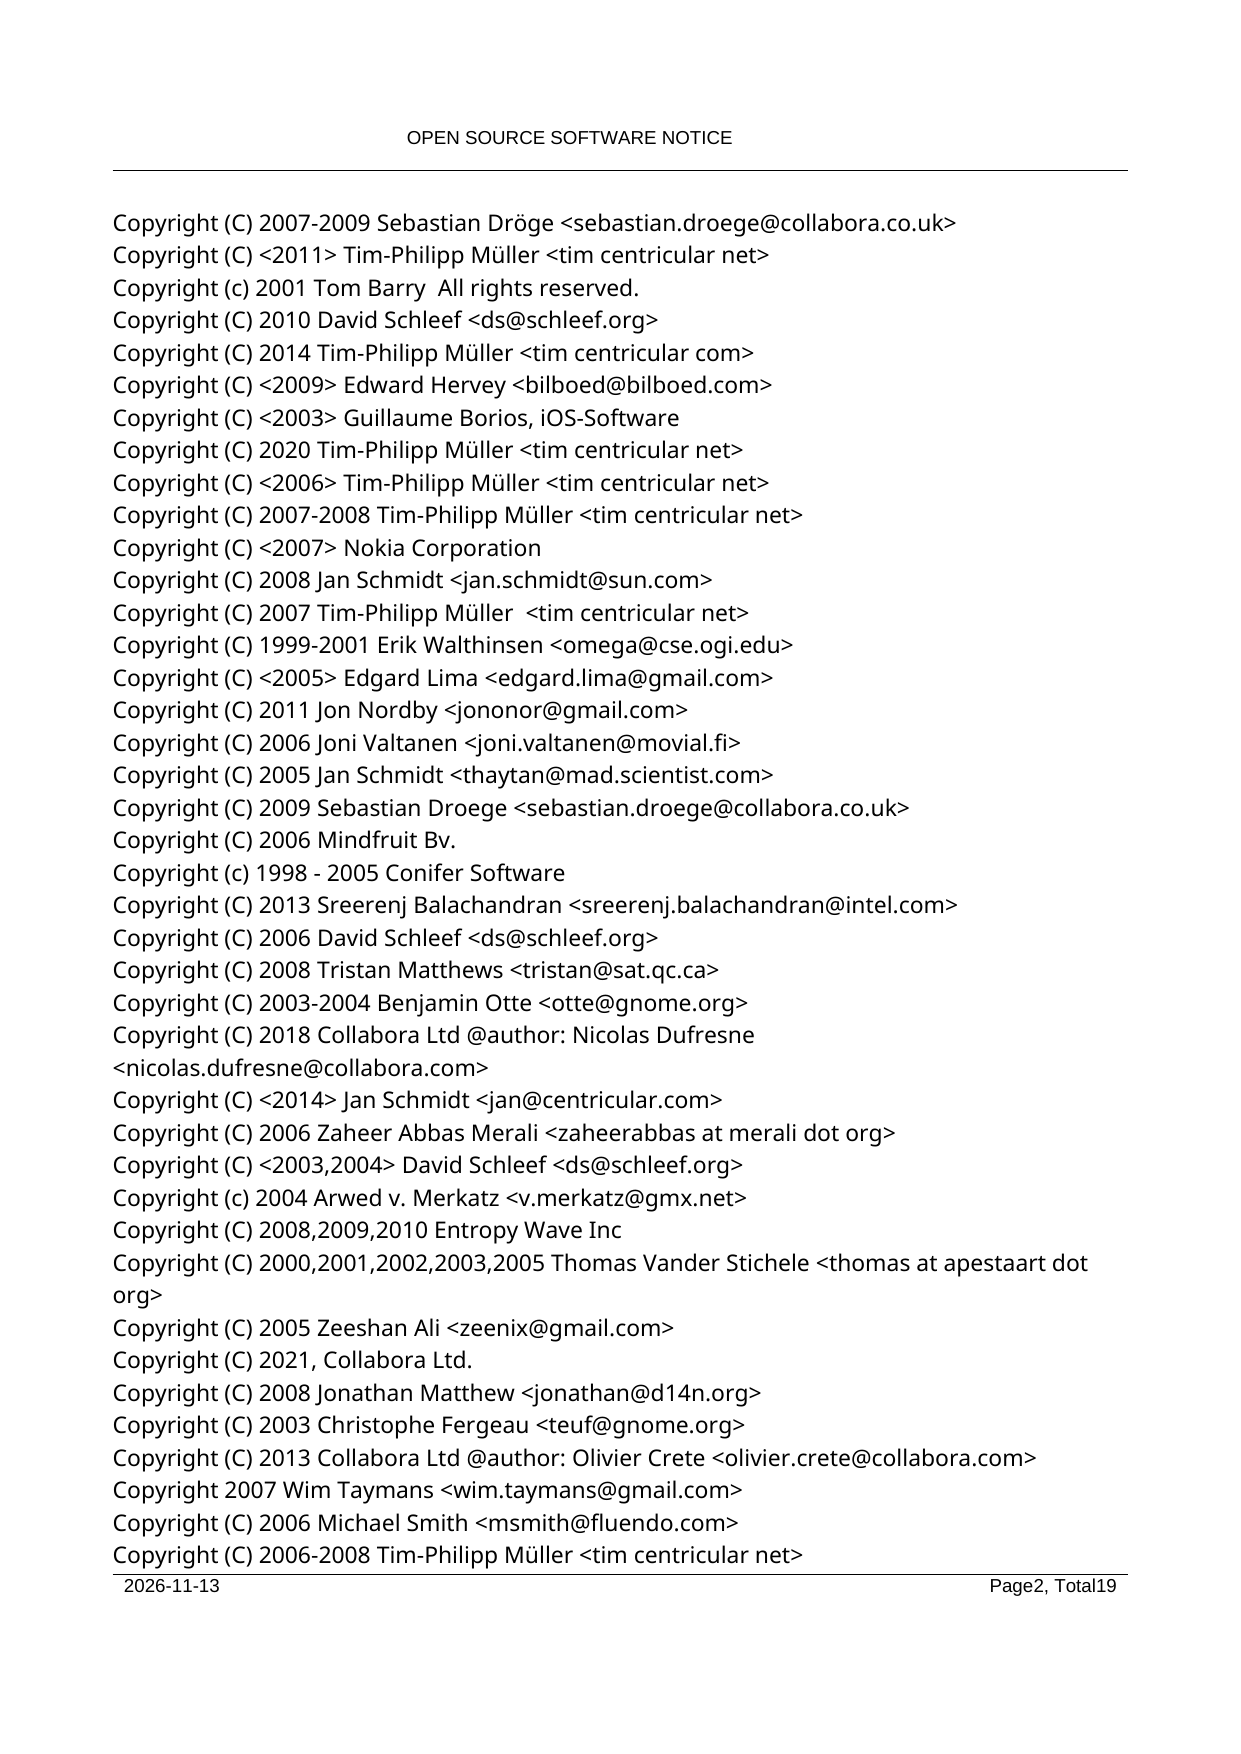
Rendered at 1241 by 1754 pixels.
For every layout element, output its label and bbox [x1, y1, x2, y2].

text [112, 206, 1128, 1571]
